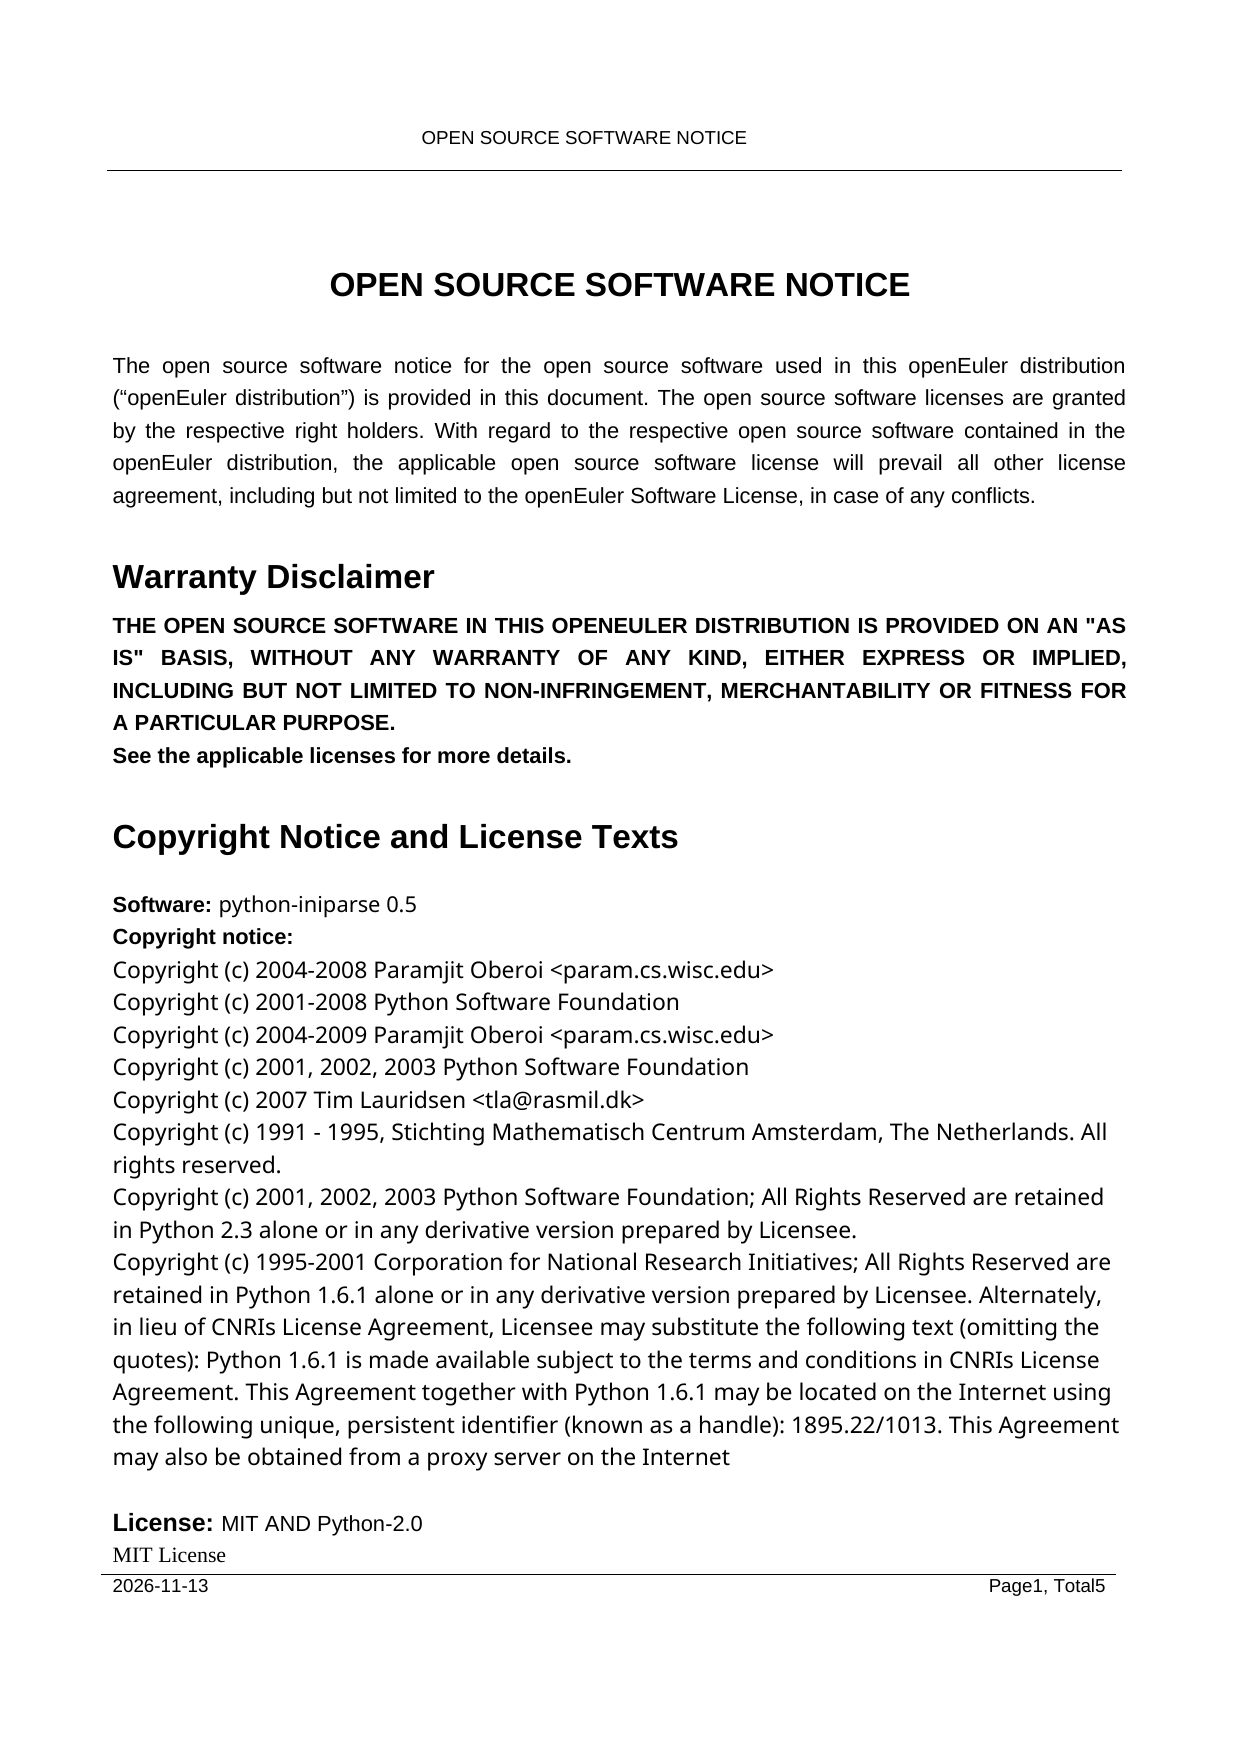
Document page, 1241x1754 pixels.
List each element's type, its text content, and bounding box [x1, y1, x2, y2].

text License: MIT AND Python-2.0 [112, 1506, 1128, 1538]
text The open source software notice for the open source software used in this openEuler distribution (“openEuler distribution”) is provided in this document. The open source software licenses are granted by the respective right holders. With regard to the respective open source software contained in the openEuler distribution, the applicable open source software license will prevail all other license agreement, including but not limited to the openEuler Software License, in case of any conflicts. [112, 349, 1128, 511]
text THE OPEN SOURCE SOFTWARE IN THIS OPENEULER DISTRIBUTION IS PROVIDED ON AN "AS IS" BASIS, WITHOUT ANY WARRANTY OF ANY KIND, EITHER EXPRESS OR IMPLIED, INCLUDING BUT NOT LIMITED TO NON-INFRINGEMENT, MERCHANTABILITY OR FITNESS FOR A PARTICULAR PURPOSE. See the applicable licenses for more details. [112, 609, 1128, 771]
text Copyright notice: [112, 921, 1128, 953]
text Software: python-iniparse 0.5 [112, 888, 1128, 921]
text Copyright (c) 2004-2008 Paramjit Oberoi <param.cs.wisc.edu> Copyright (c) 2001-2008 Python Software Foundation Copyright (c) 2004-2009 Paramjit Oberoi <param.cs.wisc.edu> Copyright (c) 2001, 2002, 2003 Python Software Foundation Copyright (c) 2007 Tim Lauridsen <tla@rasmil.dk> Copyright (c) 1991 - 1995, Stichting Mathematisch Centrum Amsterdam, The Netherlands. All rights reserved. Copyright (c) 2001, 2002, 2003 Python Software Foundation; All Rights Reserved are retained in Python 2.3 alone or in any derivative version prepared by Licensee. Copyright (c) 1995-2001 Corporation for National Research Initiatives; All Rights Reserved are retained in Python 1.6.1 alone or in any derivative version prepared by Licensee. Alternately, in lieu of CNRIs License Agreement, Licensee may substitute the following text (omitting the quotes): Python 1.6.1 is made available subject to the terms and conditions in CNRIs License Agreement. This Agreement together with Python 1.6.1 may be located on the Internet using the following unique, persistent identifier (known as a handle): 1895.22/1013. This Agreement may also be obtained from a proxy server on the Internet [112, 953, 1128, 1506]
text Copyright Notice and License Texts [112, 804, 1128, 869]
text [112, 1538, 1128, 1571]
text OPEN SOURCE SOFTWARE NOTICE [112, 251, 1128, 316]
text Warranty Disclaimer [112, 544, 1128, 609]
